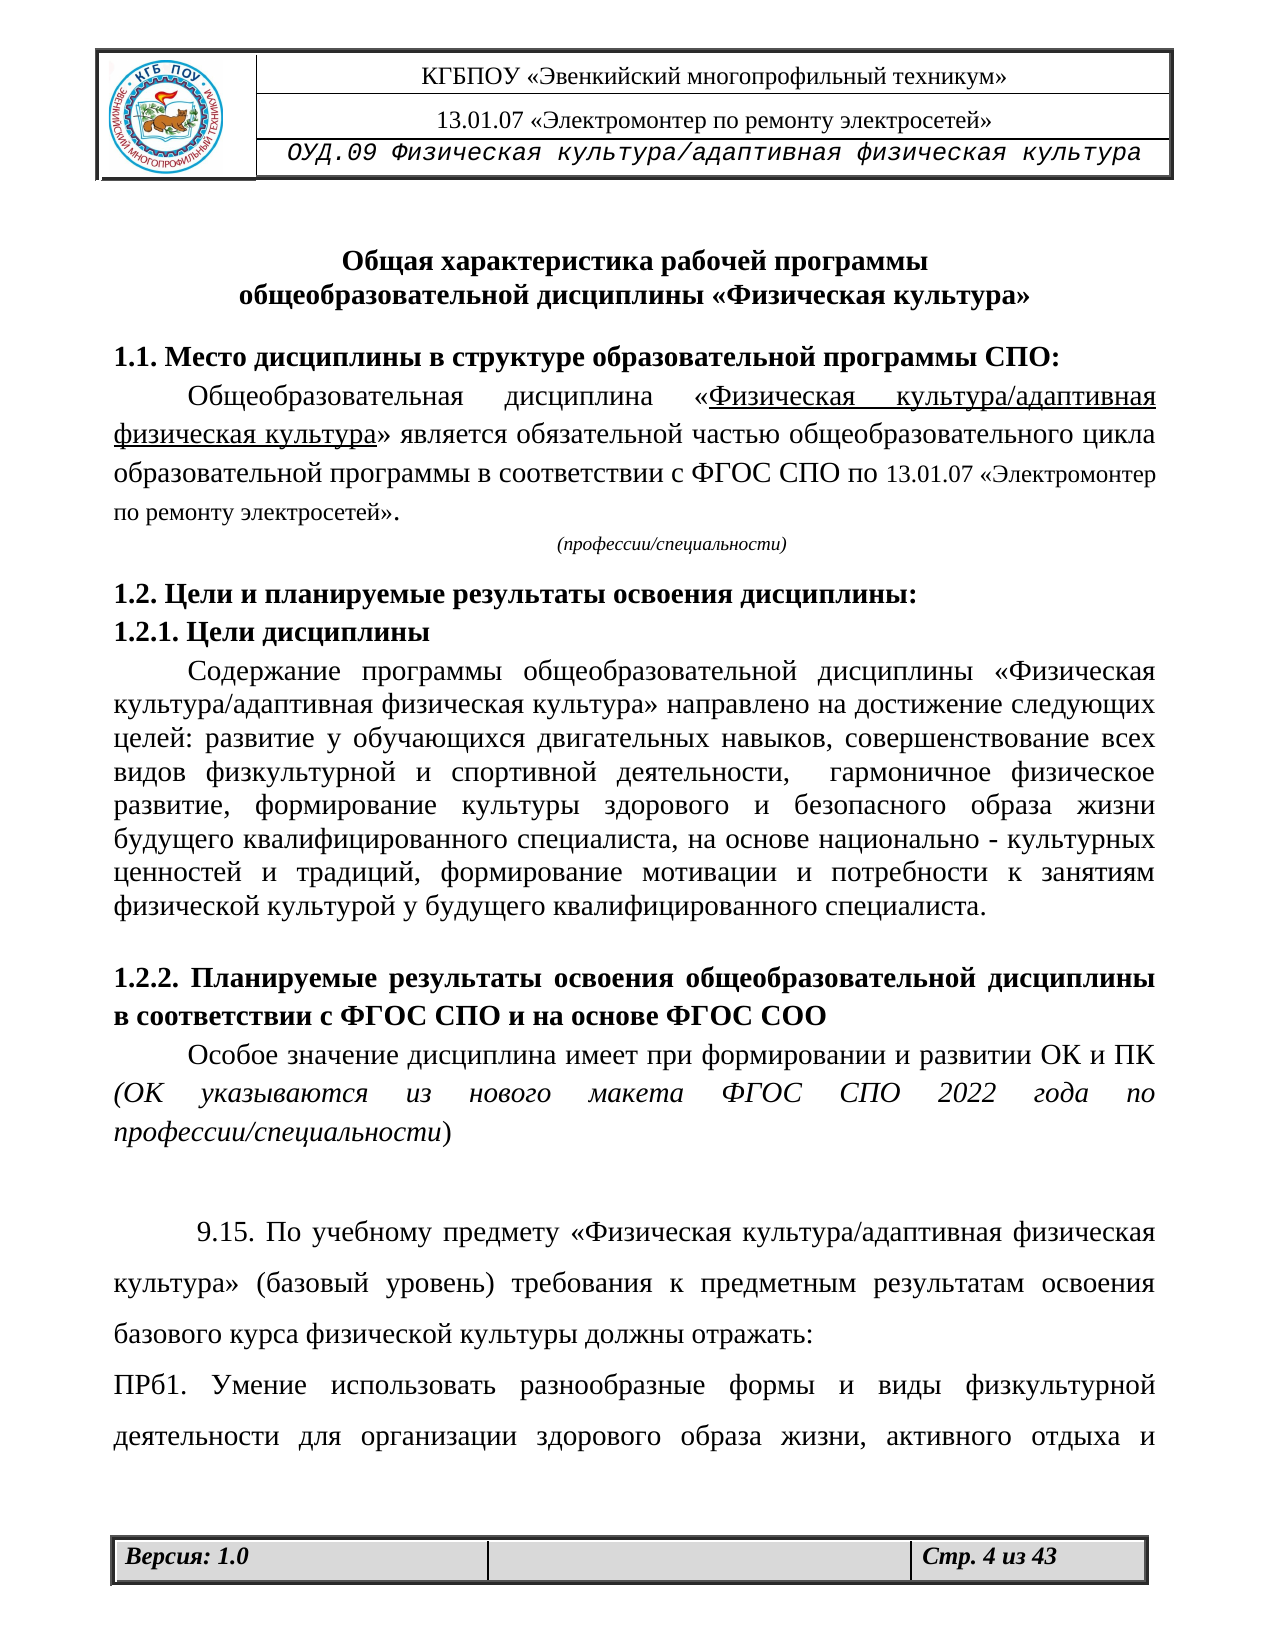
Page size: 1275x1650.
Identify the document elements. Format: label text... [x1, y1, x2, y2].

picture [175, 60, 223, 104]
text 1.2.1. Цели дисциплины [113, 614, 1156, 648]
text Общеобразовательная дисциплина «Физическая культура/адаптивная физическая культура» является обязательной частью общеобразовательного цикла образовательной программы в соответствии с ФГОС СПО по 13.01.07 «Электромонтер по ремонту электросетей». [113, 378, 1156, 527]
text Особое значение дисциплина имеет при формировании и развитии ОК и ПК (ОК указываются из нового макета ФГОС СПО 2022 года по профессии/специальности) [113, 1037, 1156, 1148]
text Содержание программы общеобразовательной дисциплины «Физическая культура/адаптивная физическая культура» направлено на достижение следующих целей: развитие у обучающихся двигательных навыков, совершенствование всех видов физкультурной и спортивной деятельности, гармоничное физическое развитие, формирование культуры здорового и безопасного образа жизни будущего квалифицированного специалиста, на основе национально - культурных ценностей и традиций, формирование мотивации и потребности к занятиям физической культурой у будущего квалифицированного специалиста. [113, 653, 1156, 921]
picture [108, 63, 223, 175]
text 1.2. Цели и планируемые результаты освоения дисциплины: [113, 576, 1156, 609]
text (профессии/специальности) [113, 532, 1156, 570]
text 1.1. Место дисциплины в структуре образовательной программы СПО: [113, 339, 1156, 373]
text 9.15. По учебному предмету «Физическая культура/адаптивная физическая культура» (базовый уровень) требования к предметным результатам освоения базового курса физической культуры должны отражать: [113, 1201, 1156, 1354]
text 1.2.2. Планируемые результаты освоения общеобразовательной дисциплины в соответствии с ФГОС СПО и на основе ФГОС СОО [113, 960, 1156, 1032]
subtitle Общая характеристика рабочей программы общеобразовательной дисциплины «Физическая культура» [113, 243, 1156, 311]
picture [108, 60, 156, 108]
